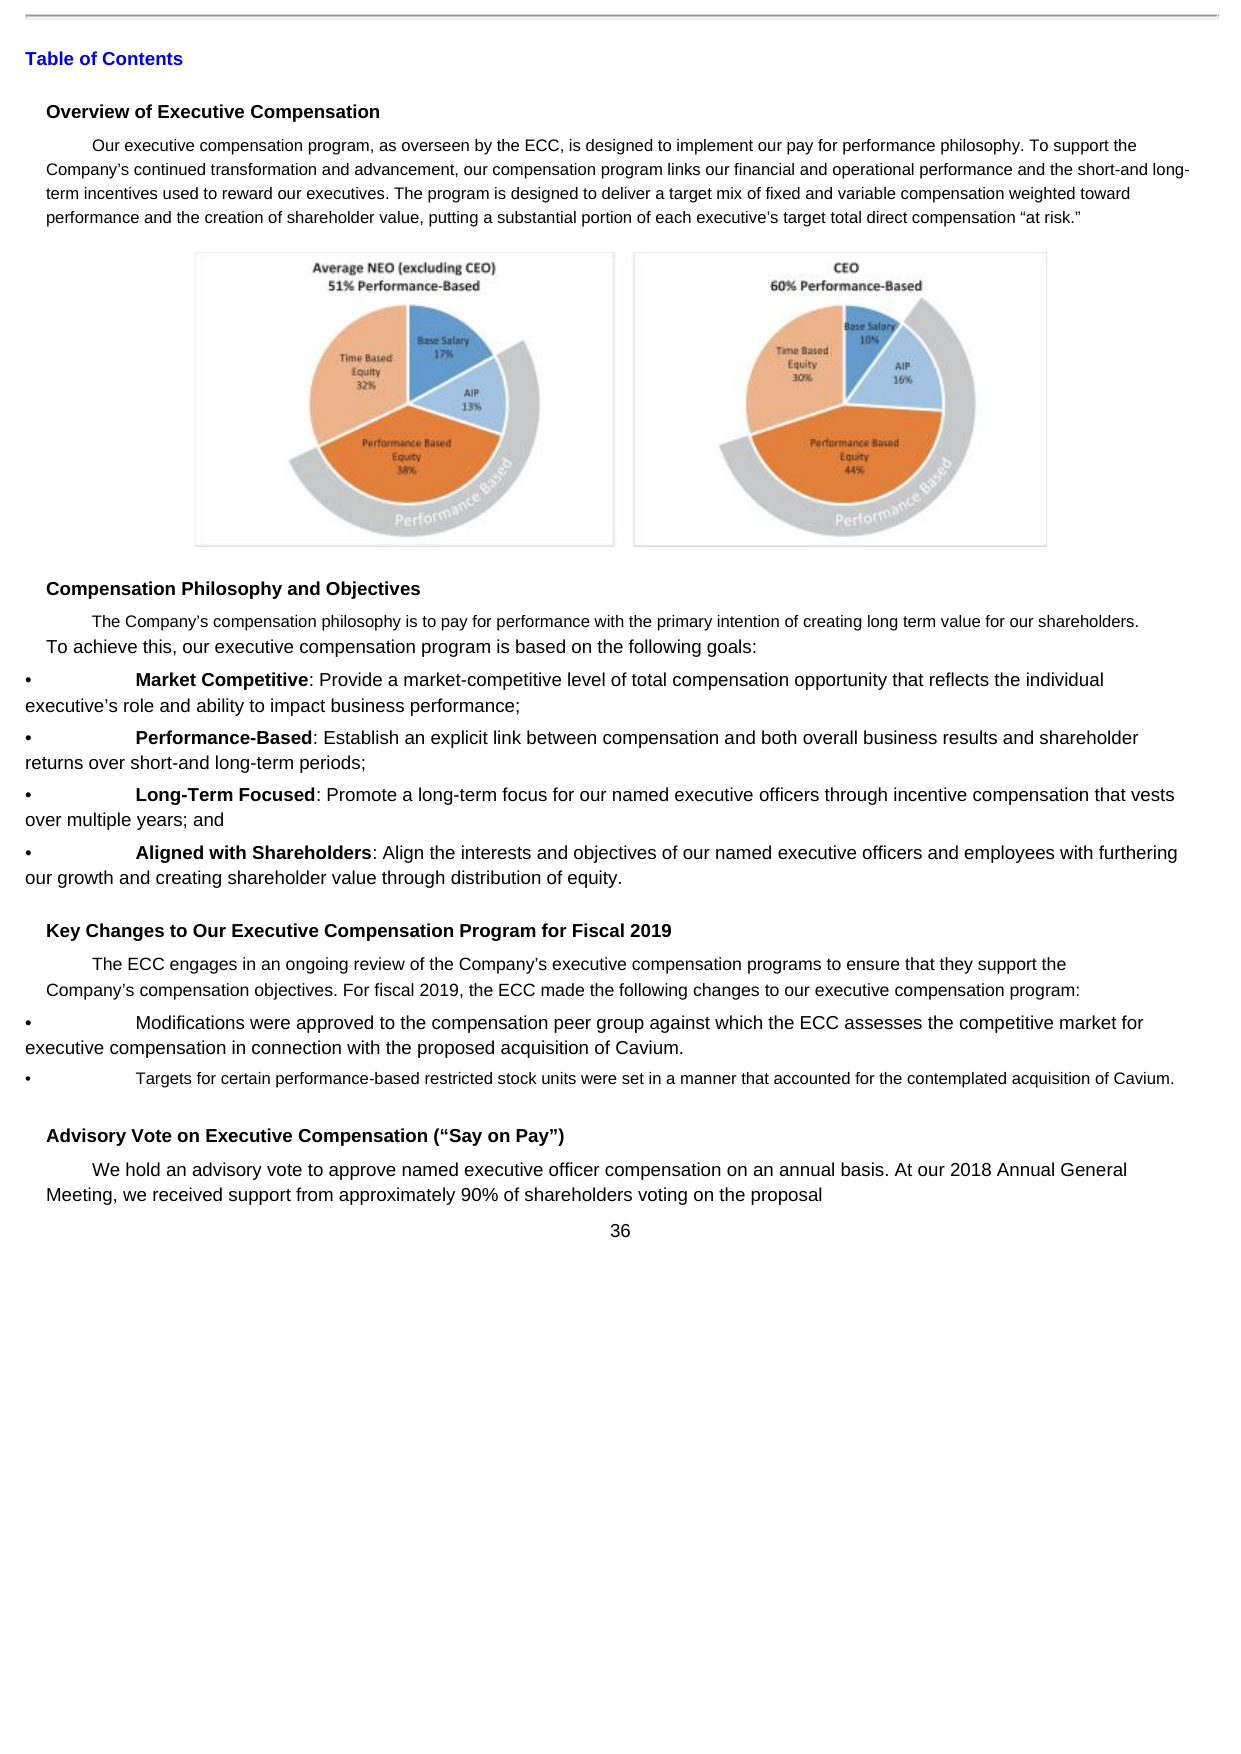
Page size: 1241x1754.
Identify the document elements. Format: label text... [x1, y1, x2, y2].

text Key Changes to Our Executive Compensation Program for Fiscal 2019 [46, 920, 1194, 942]
list Aligned with Shareholders: Align the interests and objectives of our named executive officers and employees with furthering our growth and creating shareholder value through distribution of equity. [25, 841, 1194, 888]
list Long-Term Focused: Promote a long-term focus for our named executive officers through incentive compensation that vests over multiple years; and [25, 784, 1194, 831]
text Compensation Philosophy and Objectives [46, 578, 1194, 599]
text The Company’s compensation philosophy is to pay for performance with the primary intention of creating long term value for our shareholders. [92, 612, 1194, 631]
text To achieve this, our executive compensation program is based on the following goals: [46, 636, 1194, 658]
list Targets for certain performance-based restricted stock units were set in a manner that accounted for the contemplated acquisition of Cavium. [25, 1069, 1194, 1088]
text The ECC engages in an ongoing review of the Company’s executive compensation programs to ensure that they support the Company’s compensation objectives. For fiscal 2019, the ECC made the following changes to our executive compensation program: [46, 954, 1111, 1001]
text Table of Contents [25, 48, 1194, 69]
picture [194, 252, 1048, 547]
text Overview of Executive Compensation [46, 101, 1194, 123]
list Market Competitive: Provide a market-competitive level of total compensation opportunity that reflects the individual executive’s role and ability to impact business performance; [25, 669, 1194, 716]
list Performance-Based: Establish an explicit link between compensation and both overall business results and shareholder returns over short-and long-term periods; [25, 727, 1194, 773]
picture [23, 14, 1220, 21]
text We hold an advisory vote to approve named executive officer compensation on an annual basis. At our 2018 Annual General Meeting, we received support from approximately 90% of shareholders voting on the proposal [46, 1159, 1128, 1205]
text Advisory Vote on Executive Compensation (“Say on Pay”) [46, 1125, 1194, 1146]
list Modifications were approved to the compensation peer group against which the ECC assesses the competitive market for executive compensation in connection with the proposed acquisition of Cavium. [25, 1012, 1194, 1058]
text 36 [25, 1219, 1215, 1241]
text Our executive compensation program, as overseen by the ECC, is designed to implement our pay for performance philosophy. To support the Company’s continued transformation and advancement, our compensation program links our financial and operational performance and the short-and long-term incentives used to reward our executives. The program is designed to deliver a target mix of fixed and variable compensation weighted toward performance and the creation of shareholder value, putting a substantial portion of each executive’s target total direct compensation “at risk.” [46, 135, 1194, 227]
